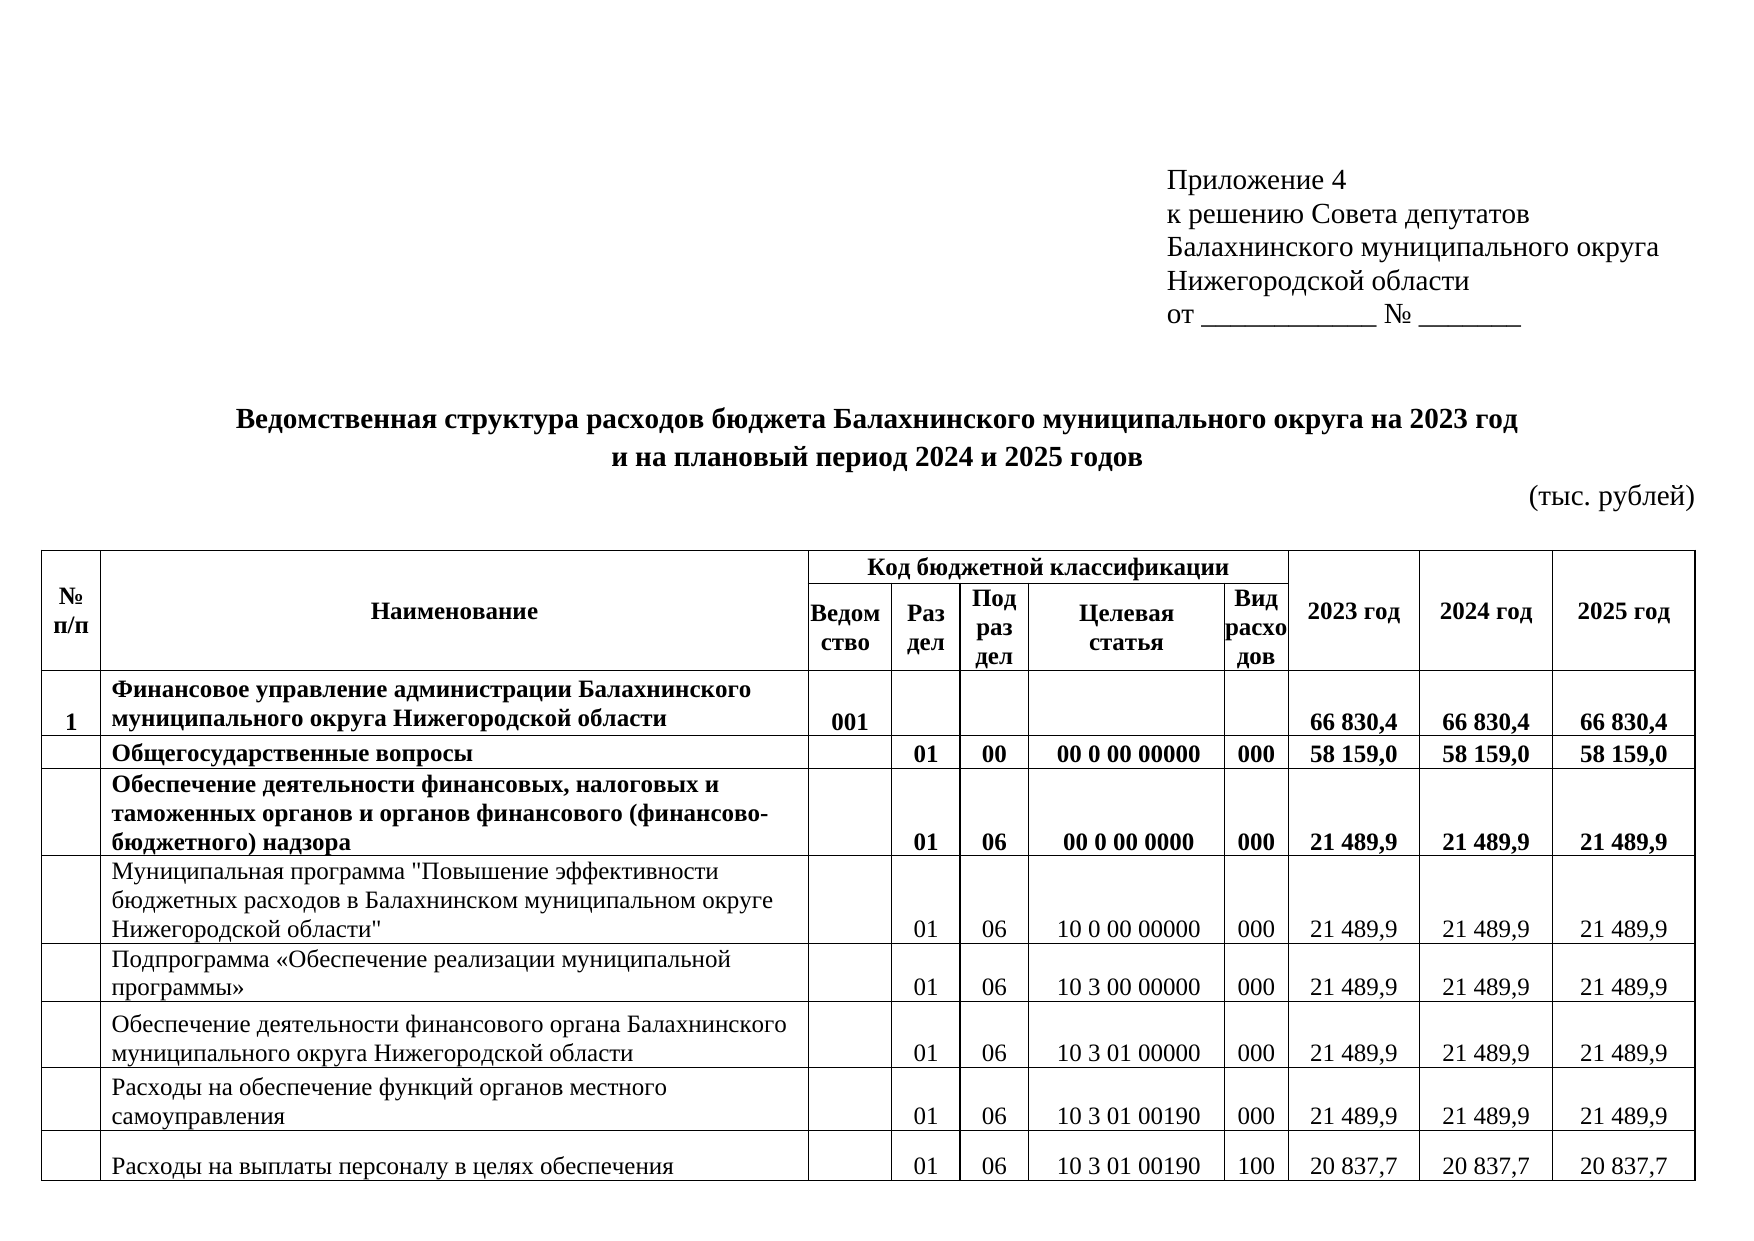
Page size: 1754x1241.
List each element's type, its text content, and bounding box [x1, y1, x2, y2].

table_cell 21 489,9 [1289, 1068, 1419, 1129]
table_cell [42, 1002, 100, 1067]
table_cell Ведом ство [809, 584, 891, 670]
table_cell [42, 1068, 100, 1129]
table_cell [42, 856, 100, 943]
table_cell 20 837,7 [1420, 1131, 1552, 1180]
table_cell 01 [892, 736, 959, 768]
table_cell 21 489,9 [1553, 1002, 1694, 1067]
table_cell 000 [1225, 769, 1288, 855]
table_cell [892, 671, 959, 735]
table_cell 10 3 00 00000 [1029, 944, 1224, 1001]
table_cell [961, 671, 1028, 735]
table_cell 000 [1225, 1002, 1288, 1067]
table_cell 000 [1225, 736, 1288, 768]
table_cell 21 489,9 [1420, 1002, 1552, 1067]
table_cell 00 0 00 00000 [1029, 736, 1224, 768]
table_cell [42, 944, 100, 1001]
table_header 2024 год [1420, 551, 1552, 670]
table_cell 21 489,9 [1420, 1068, 1552, 1129]
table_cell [101, 1131, 808, 1180]
table_cell [809, 1002, 891, 1067]
table_cell 001 [809, 671, 891, 735]
table_cell [1029, 671, 1224, 735]
table_cell 06 [961, 1131, 1028, 1180]
table_cell [42, 769, 100, 855]
table_cell 01 [892, 1002, 959, 1067]
table_cell 00 [961, 736, 1028, 768]
title от ____________ № _______ [1167, 297, 1754, 330]
table_cell 58 159,0 [1289, 736, 1419, 768]
table_cell 06 [961, 1068, 1028, 1129]
table_cell Целевая статья [1029, 584, 1224, 670]
table_cell 21 489,9 [1289, 1002, 1419, 1067]
table_cell 1 [42, 671, 100, 735]
table_cell 20 837,7 [1553, 1131, 1694, 1180]
table_cell [809, 736, 891, 768]
text Ведомственная структура расходов бюджета Балахнинского муниципального округа на 2023 год [59, 401, 1695, 434]
table_cell 10 3 01 00000 [1029, 1002, 1224, 1067]
table_header Наименование [101, 551, 808, 670]
table_cell Обеспечение деятельности финансового органа Балахнинского муниципального округа Нижегородской области [101, 1002, 808, 1067]
table_cell 01 [892, 856, 959, 943]
text (тыс. рублей) [59, 478, 1695, 512]
table_cell Вид расхо дов [1225, 584, 1288, 670]
table_cell [809, 944, 891, 1001]
table_cell 01 [892, 1068, 959, 1129]
table_cell 21 489,9 [1553, 769, 1694, 855]
table_cell 00 0 00 0000 [1029, 769, 1224, 855]
table_cell Общегосударственные вопросы [101, 736, 808, 768]
table_cell Муниципальная программа "Повышение эффективности бюджетных расходов в Балахнинском муниципальном округе Нижегородской области" [101, 856, 808, 943]
table_cell 21 489,9 [1553, 944, 1694, 1001]
table_header 2025 год [1553, 551, 1694, 670]
table_cell Под раз дел [961, 584, 1028, 670]
title к решению Совета депутатов [1167, 196, 1754, 229]
table_cell [42, 736, 100, 768]
text и на плановый период 2024 и 2025 годов [59, 439, 1695, 473]
table_cell Расходы на обеспечение функций органов местного самоуправления [101, 1068, 808, 1129]
table_cell 100 [1225, 1131, 1288, 1180]
table_cell [809, 769, 891, 855]
table_cell Обеспечение деятельности финансовых, налоговых и таможенных органов и органов финансового (финансово-бюджетного) надзора [101, 769, 808, 855]
table_cell 20 837,7 [1289, 1131, 1419, 1180]
table_cell [809, 856, 891, 943]
table_cell 10 3 01 00190 [1029, 1068, 1224, 1129]
table_cell 01 [892, 1131, 959, 1180]
title Нижегородской области [1167, 263, 1754, 297]
table_header 2023 год [1289, 551, 1419, 670]
table_cell 10 0 00 00000 [1029, 856, 1224, 943]
table_cell 10 3 01 00190 [1029, 1131, 1224, 1180]
table_cell 21 489,9 [1289, 944, 1419, 1001]
table_cell 21 489,9 [1420, 944, 1552, 1001]
table_cell 21 489,9 [1289, 769, 1419, 855]
table_cell 66 830,4 [1420, 671, 1552, 735]
table_cell 06 [961, 1002, 1028, 1067]
table_cell 21 489,9 [1553, 856, 1694, 943]
table_cell 06 [961, 944, 1028, 1001]
title Приложение 4 [1167, 162, 1754, 196]
table_cell [1225, 671, 1288, 735]
table_cell 21 489,9 [1420, 769, 1552, 855]
table_cell 01 [892, 944, 959, 1001]
table_cell 21 489,9 [1289, 856, 1419, 943]
table_header № п/п [42, 551, 100, 670]
table_cell 58 159,0 [1420, 736, 1552, 768]
table_cell Раз дел [892, 584, 959, 670]
table_cell 000 [1225, 944, 1288, 1001]
table_cell 000 [1225, 1068, 1288, 1129]
table_cell [809, 1131, 891, 1180]
table_cell Подпрограмма «Обеспечение реализации муниципальной программы» [101, 944, 808, 1001]
table_header Код бюджетной классификации [809, 551, 1288, 582]
table_cell 000 [1225, 856, 1288, 943]
table_cell 06 [961, 856, 1028, 943]
table_cell Финансовое управление администрации Балахнинского муниципального округа Нижегородской области [101, 671, 808, 735]
table_cell 66 830,4 [1289, 671, 1419, 735]
table_cell 06 [961, 769, 1028, 855]
table_cell 66 830,4 [1553, 671, 1694, 735]
title Балахнинского муниципального округа [1167, 229, 1754, 263]
table_cell 01 [892, 769, 959, 855]
table_cell 21 489,9 [1553, 1068, 1694, 1129]
table_cell [42, 1131, 100, 1180]
table_cell 58 159,0 [1553, 736, 1694, 768]
table_cell [809, 1068, 891, 1129]
table_cell 21 489,9 [1420, 856, 1552, 943]
